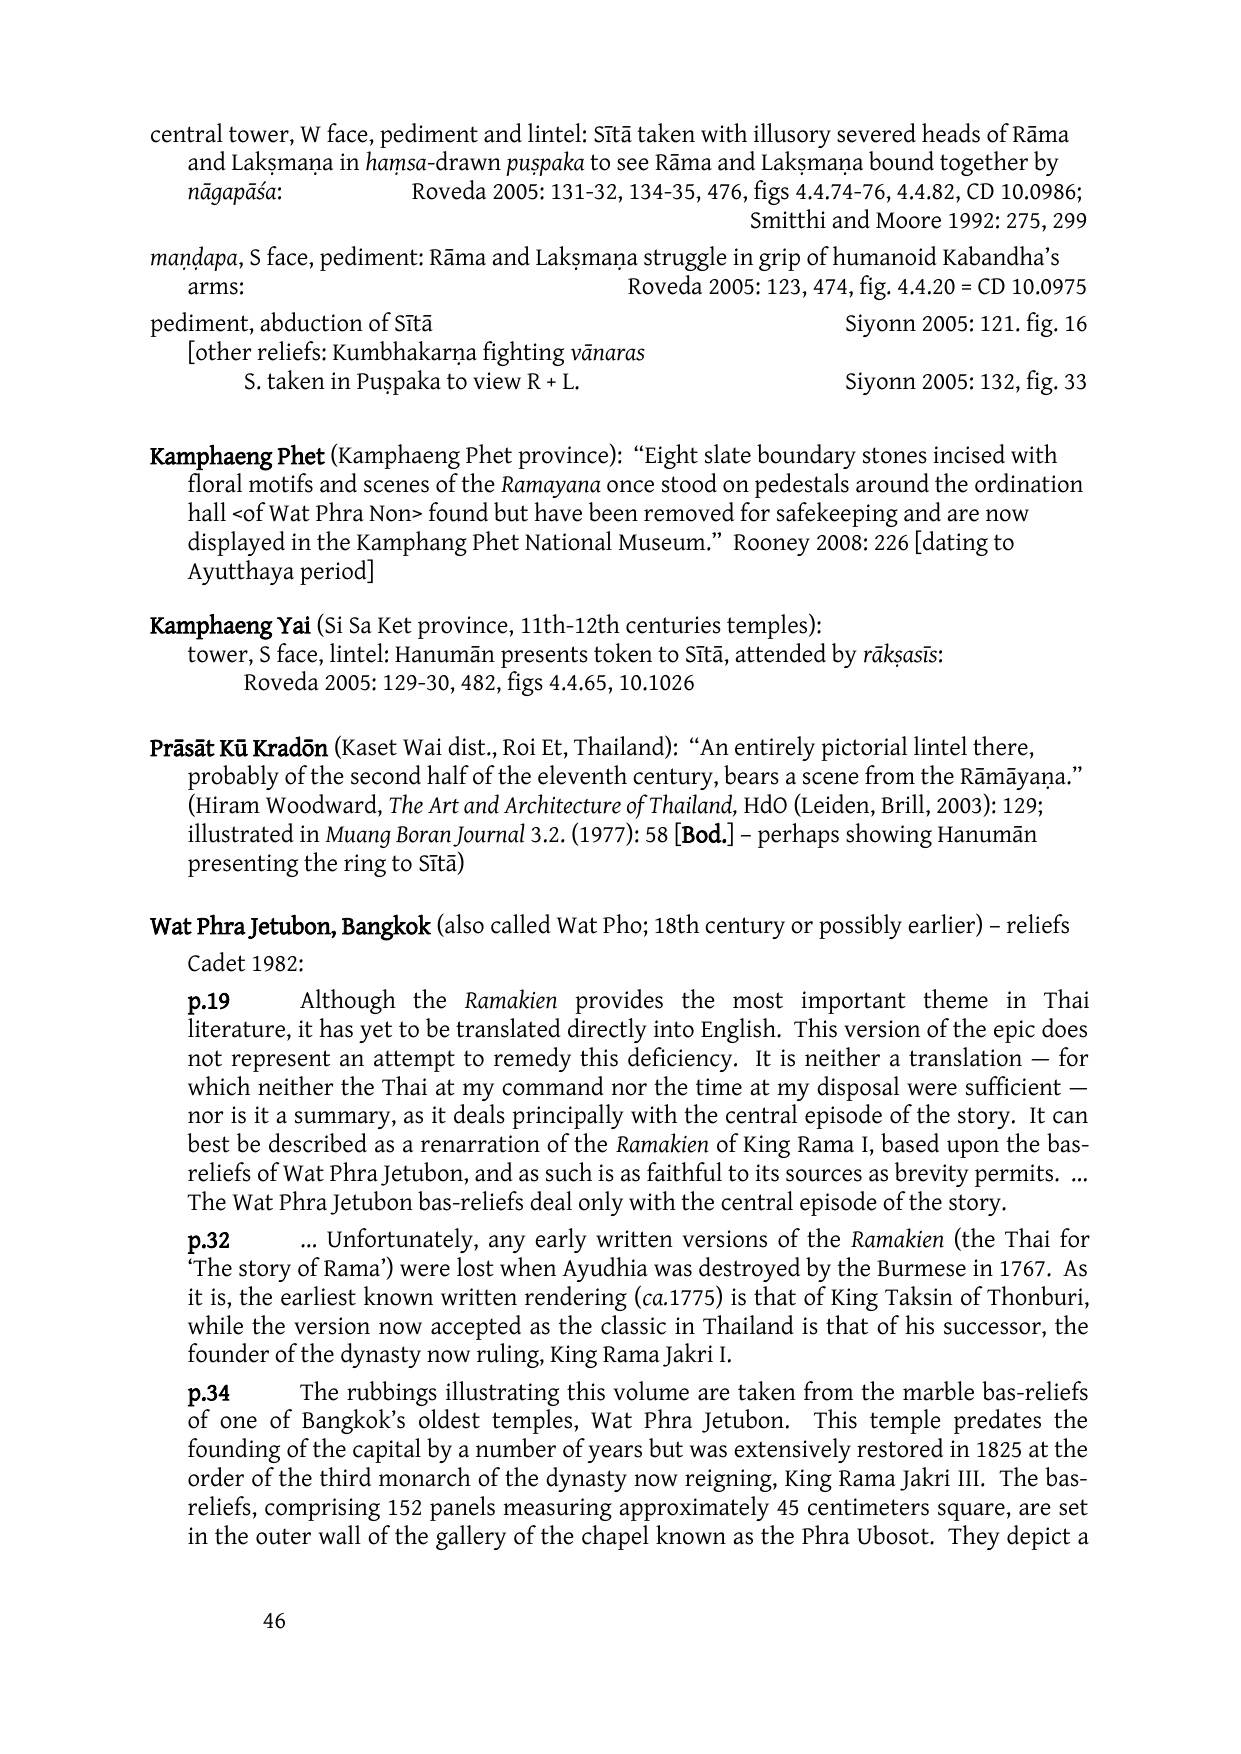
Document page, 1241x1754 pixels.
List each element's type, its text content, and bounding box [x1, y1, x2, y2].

text Kamphaeng Yai (Si Sa Ket province, 11th-12th centuries temples): tower, S face, lintel: Hanumān presents token to Sītā, attended by rākṣasīs: Roveda 2005: 129-30, 482, figs 4.4.65, 10.1026 [150, 611, 1090, 698]
text pediment, abduction of Sītā Siyonn 2005: 121. fig. 16 [other reliefs: Kumbhakarṇa fighting vānaras S. taken in Puṣpaka to view R + L. Siyonn 2005: 132, fig. 33 [150, 310, 1090, 396]
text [187, 1378, 1090, 1551]
text p.32 ... Unfortunately, any early written versions of the Ramakien (the Thai for ‘The story of Rama’) were lost when Ayudhia was destroyed by the Burmese in 1767. As it is, the earliest known written rendering (ca.1775) is that of King Taksin of Thonburi, while the version now accepted as the classic in Thailand is that of his successor, the founder of the dynasty now ruling, King Rama Jakri I. [187, 1226, 1090, 1370]
text central tower, W face, pediment and lintel: Sītā taken with illusory severed heads of Rāma and Lakṣmaṇa in haṃsa-drawn puṣpaka to see Rāma and Lakṣmaṇa bound together by nāgapāśa: Roveda 2005: 131-32, 134-35, 476, figs 4.4.74-76, 4.4.82, CD 10.0986; Smitthi and Moore 1992: 275, 299 [150, 120, 1090, 235]
text Kamphaeng Phet (Kamphaeng Phet province): “Eight slate boundary stones incised with floral motifs and scenes of the Ramayana once stood on pedestals around the ordination hall <of Wat Phra Non> found but have been removed for safekeeping and are now displayed in the Kamphang Phet National Museum.” Rooney 2008: 226 [dating to Ayutthaya period] [150, 442, 1090, 586]
text Cadet 1982: [187, 949, 1090, 978]
text maṇḍapa, S face, pediment: Rāma and Lakṣmaṇa struggle in grip of humanoid Kabandha’s arms: Roveda 2005: 123, 474, fig. 4.4.20 = CD 10.0975 [150, 244, 1090, 301]
text Prāsāt Kū Kradōn (Kaset Wai dist., Roi Et, Thailand): “An entirely pictorial lintel there, probably of the second half of the eleventh century, bears a scene from the Rāmāyaṇa.” (Hiram Woodward, The Art and Architecture of Thailand, HdO (Leiden, Brill, 2003): 129; illustrated in Muang Boran Journal 3.2. (1977): 58 [Bod.] – perhaps showing Hanumān presenting the ring to Sītā) [150, 734, 1090, 878]
text p.19 Although the Ramakien provides the most important theme in Thai literature, it has yet to be translated directly into English. This version of the epic does not represent an attempt to remedy this deficiency. It is neither a translation — for which neither the Thai at my command nor the time at my disposal were sufficient — nor is it a summary, as it deals principally with the central episode of the story. It can best be described as a renarration of the Ramakien of King Rama I, based upon the bas-reliefs of Wat Phra Jetubon, and as such is as faithful to its sources as brevity permits. ... The Wat Phra Jetubon bas-reliefs deal only with the central episode of the story. [187, 986, 1090, 1217]
text Wat Phra Jetubon, Bangkok (also called Wat Pho; 18th century or possibly earlier) – reliefs [150, 912, 1090, 941]
